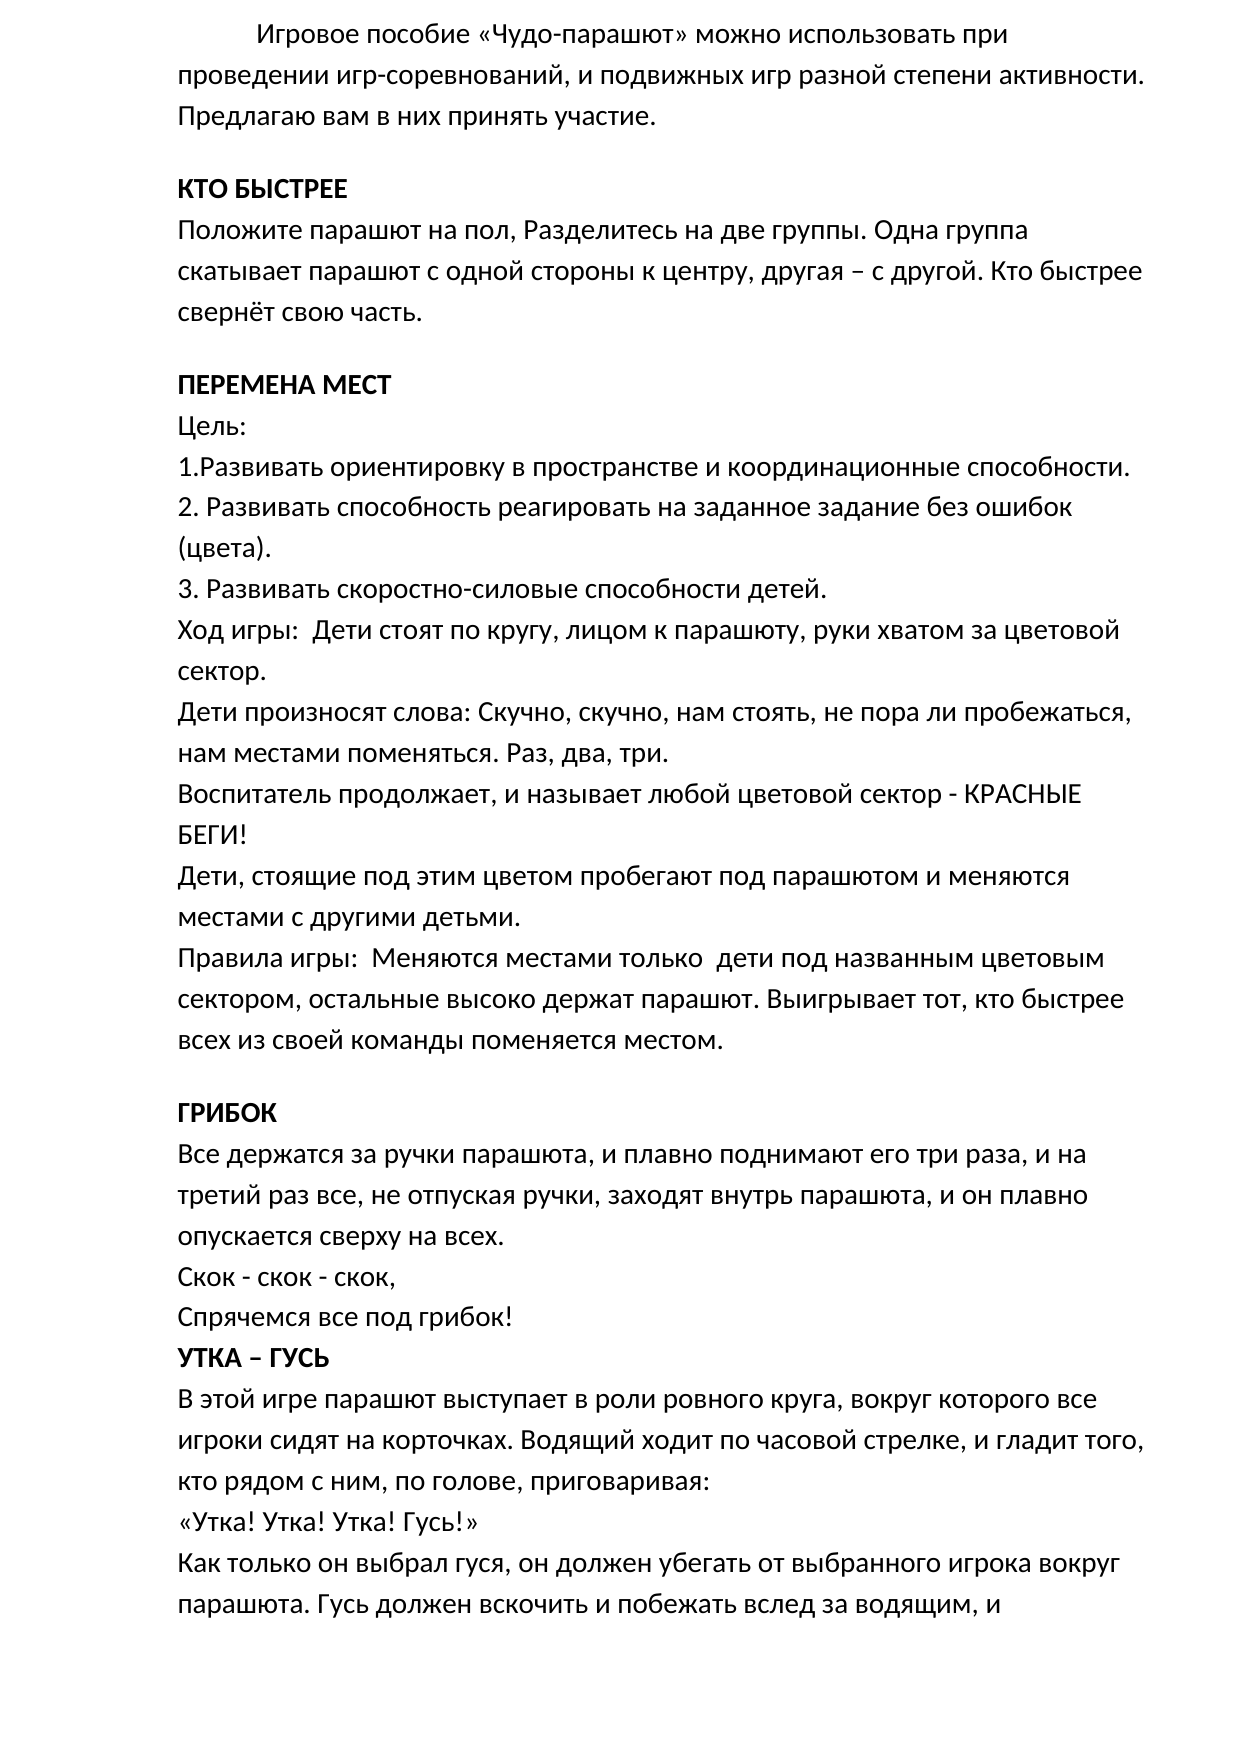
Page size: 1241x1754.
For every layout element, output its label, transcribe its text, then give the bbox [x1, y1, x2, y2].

text Правила игры: Меняются местами только дети под названным цветовым сектором, остальные высоко держат парашют. Выигрывает тот, кто быстрее всех из своей команды поменяется местом. [177, 939, 1152, 1056]
text Воспитатель продолжает, и называет любой цветовой сектор - КРАСНЫЕ БЕГИ! [177, 775, 1152, 852]
text 3. Развивать скоростно-силовые способности детей. [177, 570, 1152, 606]
text Дети произносят слова: Скучно, скучно, нам стоять, не пора ли пробежаться, нам местами поменяться. Раз, два, три. [177, 693, 1152, 770]
text 1.Развивать ориентировку в пространстве и координационные способности. [177, 448, 1152, 483]
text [177, 1544, 1152, 1621]
text Скок - скок - скок, [177, 1258, 1152, 1293]
text Все держатся за ручки парашюта, и плавно поднимают его три раза, и на третий раз все, не отпуская ручки, заходят внутрь парашюта, и он плавно опускается сверху на всех. [177, 1135, 1152, 1252]
text Ход игры: Дети стоят по кругу, лицом к парашюту, руки хватом за цветовой сектор. [177, 611, 1152, 688]
text Дети, стоящие под этим цветом пробегают под парашютом и меняются местами с другими детьми. [177, 857, 1152, 933]
text Цель: [177, 407, 1152, 442]
text КТО БЫСТРЕЕ [177, 170, 1152, 205]
text Положите парашют на пол, Разделитесь на две группы. Одна группа скатывает парашют с одной стороны к центру, другая – с другой. Кто быстрее свернёт свою часть. [177, 211, 1152, 328]
text УТКА – ГУСЬ [177, 1339, 1152, 1375]
text Игровое пособие «Чудо-парашют» можно использовать при проведении игр-соревнований, и подвижных игр разной степени активности. Предлагаю вам в них принять участие. [177, 15, 1152, 132]
text «Утка! Утка! Утка! Гусь!» [177, 1503, 1152, 1539]
text В этой игре парашют выступает в роли ровного круга, вокруг которого все игроки сидят на корточках. Водящий ходит по часовой стрелке, и гладит того, кто рядом с ним, по голове, приговаривая: [177, 1380, 1152, 1498]
text Спрячемся все под грибок! [177, 1298, 1152, 1334]
text ГРИБОК [177, 1094, 1152, 1129]
text 2. Развивать способность реагировать на заданное задание без ошибок (цвета). [177, 488, 1152, 565]
text ПЕРЕМЕНА МЕСТ [177, 366, 1152, 401]
